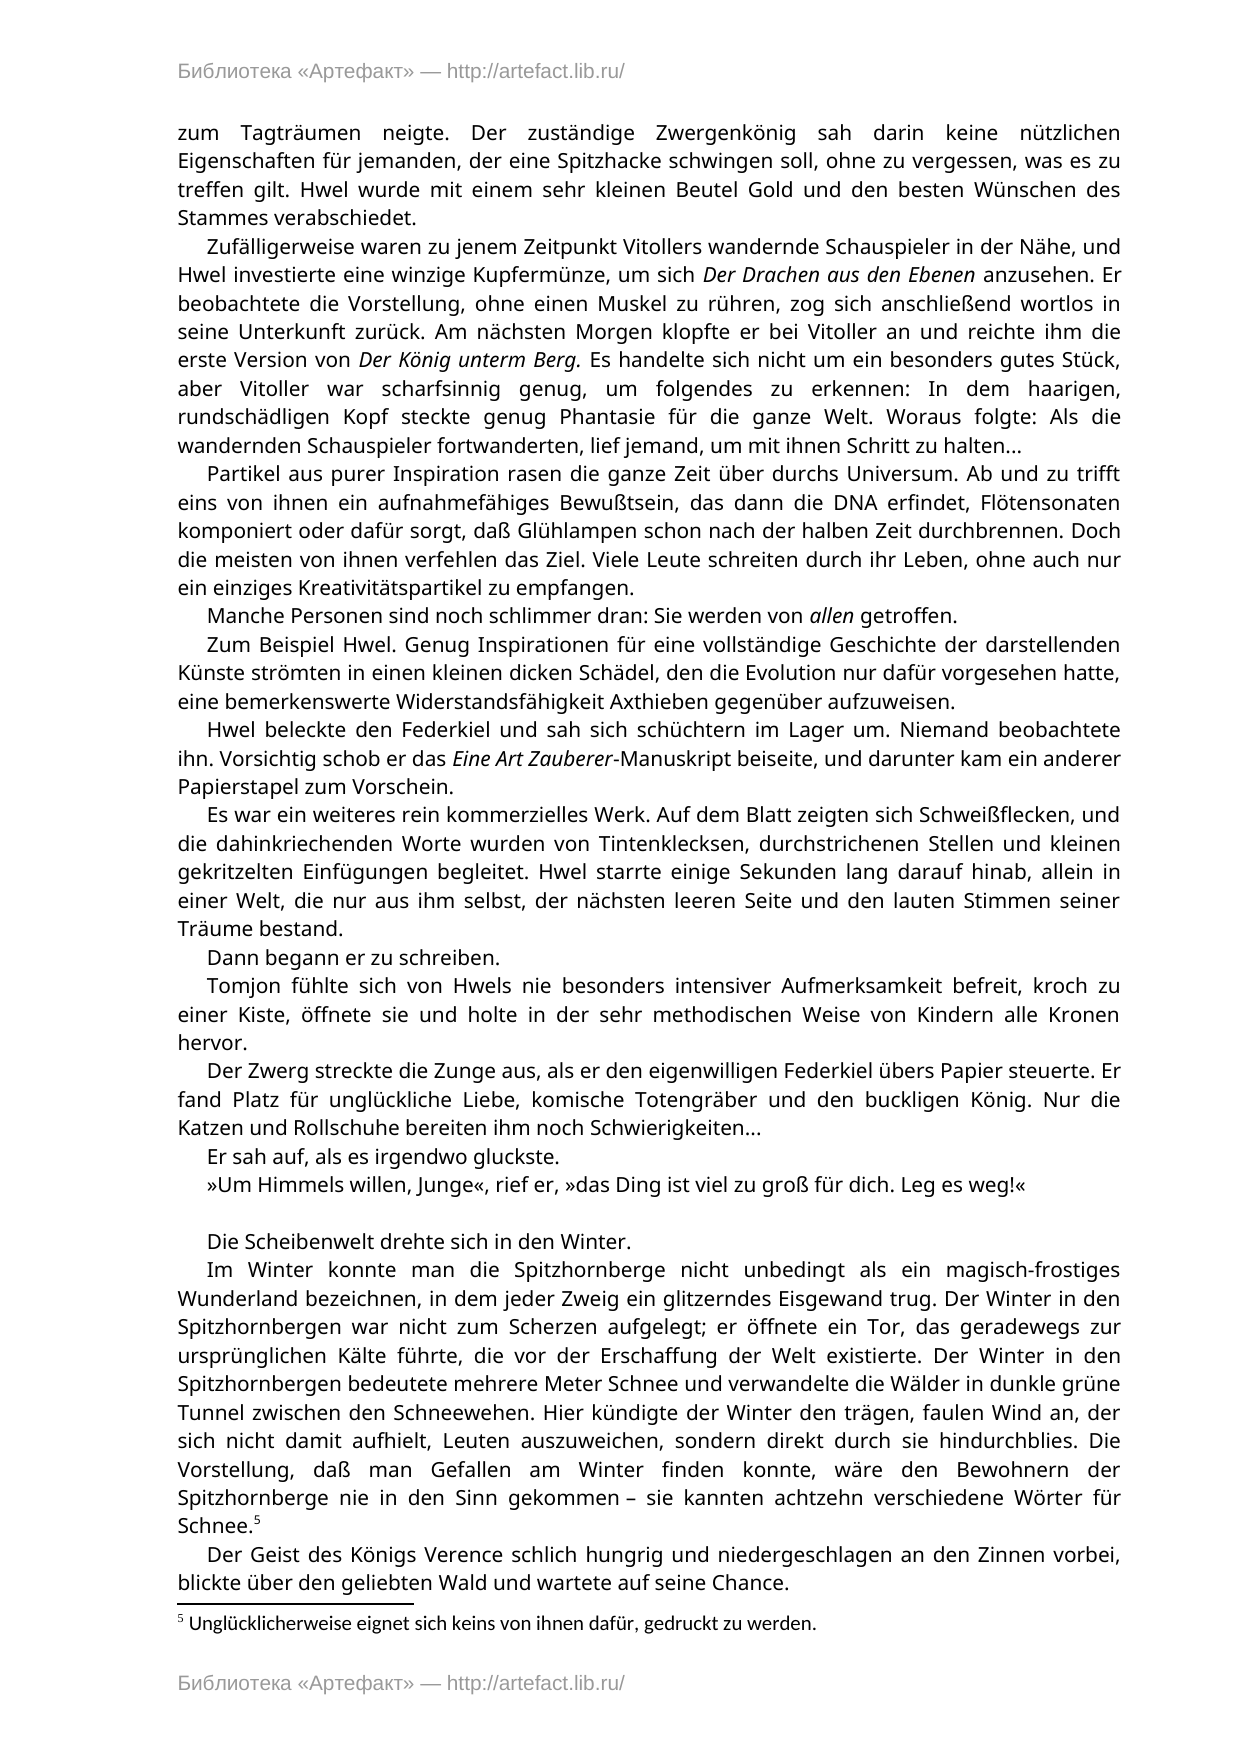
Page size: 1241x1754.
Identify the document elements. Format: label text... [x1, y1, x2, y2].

text Der Zwerg streckte die Zunge aus, als er den eigenwilligen Federkiel übers Papier steuerte. Er fand Platz für unglückliche Liebe, komische Totengräber und den buckligen König. Nur die Katzen und Rollschuhe bereiten ihm noch Schwierigkeiten... [177, 1057, 1122, 1142]
text Partikel aus purer Inspiration rasen die ganze Zeit über durchs Universum. Ab und zu trifft eins von ihnen ein aufnahmefähiges Bewußtsein, das dann die DNA erfindet, Flötensonaten komponiert oder dafür sorgt, daß Glühlampen schon nach der halben Zeit durchbrennen. Doch die meisten von ihnen verfehlen das Ziel. Viele Leute schreiten durch ihr Leben, ohne auch nur ein einziges Kreativitätspartikel zu empfangen. [177, 459, 1122, 602]
text Es war ein weiteres rein kommerzielles Werk. Auf dem Blatt zeigten sich Schweißflecken, und die dahinkriechenden Worte wurden von Tintenklecksen, durchstrichenen Stellen und kleinen gekritzelten Einfügungen begleitet. Hwel starrte einige Sekunden lang darauf hinab, allein in einer Welt, die nur aus ihm selbst, der nächsten leeren Seite und den lauten Stimmen seiner Träume bestand. [177, 801, 1122, 943]
text Im Winter konnte man die Spitzhornberge nicht unbedingt als ein magisch-frostiges Wunderland bezeichnen, in dem jeder Zweig ein glitzerndes Eisgewand trug. Der Winter in den Spitzhornbergen war nicht zum Scherzen aufgelegt; er öffnete ein Tor, das geradewegs zur ursprünglichen Kälte führte, die vor der Erschaffung der Welt existierte. Der Winter in den Spitzhornbergen bedeutete mehrere Meter Schnee und verwandelte die Wälder in dunkle grüne Tunnel zwischen den Schneewehen. Hier kündigte der Winter den trägen, faulen Wind an, der sich nicht damit aufhielt, Leuten auszuweichen, sondern direkt durch sie hindurchblies. Die Vorstellung, daß man Gefallen am Winter finden konnte, wäre den Bewohnern der Spitzhornberge nie in den Sinn gekommen – sie kannten achtzehn verschiedene Wörter für Schnee. [177, 1256, 1122, 1540]
text Dann begann er zu schreiben. [177, 943, 1122, 971]
text Er sah auf, als es irgendwo gluckste. [177, 1142, 1122, 1170]
text Zum Beispiel Hwel. Genug Inspirationen für eine vollständige Geschichte der darstellenden Künste strömten in einen kleinen dicken Schädel, den die Evolution nur dafür vorgesehen hatte, eine bemerkenswerte Widerstandsfähigkeit Axthieben gegenüber aufzuweisen. [177, 630, 1122, 715]
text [177, 118, 1122, 232]
text Der Geist des Königs Verence schlich hungrig und niedergeschlagen an den Zinnen vorbei, blickte über den geliebten Wald und wartete auf seine Chance. [177, 1540, 1122, 1597]
text Hwel beleckte den Federkiel und sah sich schüchtern im Lager um. Niemand beobachtete ihn. Vorsichtig schob er das Eine Art Zauberer-Manuskript beiseite, und darunter kam ein anderer Papierstapel zum Vorschein. [177, 715, 1122, 801]
text Manche Personen sind noch schlimmer dran: Sie werden von allen getroffen. [177, 602, 1122, 630]
text Die Scheibenwelt drehte sich in den Winter. [177, 1227, 1122, 1256]
text Tomjon fühlte sich von Hwels nie besonders intensiver Aufmerksamkeit befreit, kroch zu einer Kiste, öffnete sie und holte in der sehr methodischen Weise von Kindern alle Kronen hervor. [177, 971, 1122, 1057]
text Zufälligerweise waren zu jenem Zeitpunkt Vitollers wandernde Schauspieler in der Nähe, und Hwel investierte eine winzige Kupfermünze, um sich Der Drachen aus den Ebenen anzusehen. Er beobachtete die Vorstellung, ohne einen Muskel zu rühren, zog sich anschließend wortlos in seine Unterkunft zurück. Am nächsten Morgen klopfte er bei Vitoller an und reichte ihm die erste Version von Der König unterm Berg. Es handelte sich nicht um ein besonders gutes Stück, aber Vitoller war scharfsinnig genug, um folgendes zu erkennen: In dem haarigen, rundschädligen Kopf steckte genug Phantasie für die ganze Welt. Woraus folgte: Als die wandernden Schauspieler fortwanderten, lief jemand, um mit ihnen Schritt zu halten... [177, 232, 1122, 459]
text »Um Himmels willen, Junge«, rief er, »das Ding ist viel zu groß für dich. Leg es weg!« [177, 1170, 1122, 1199]
